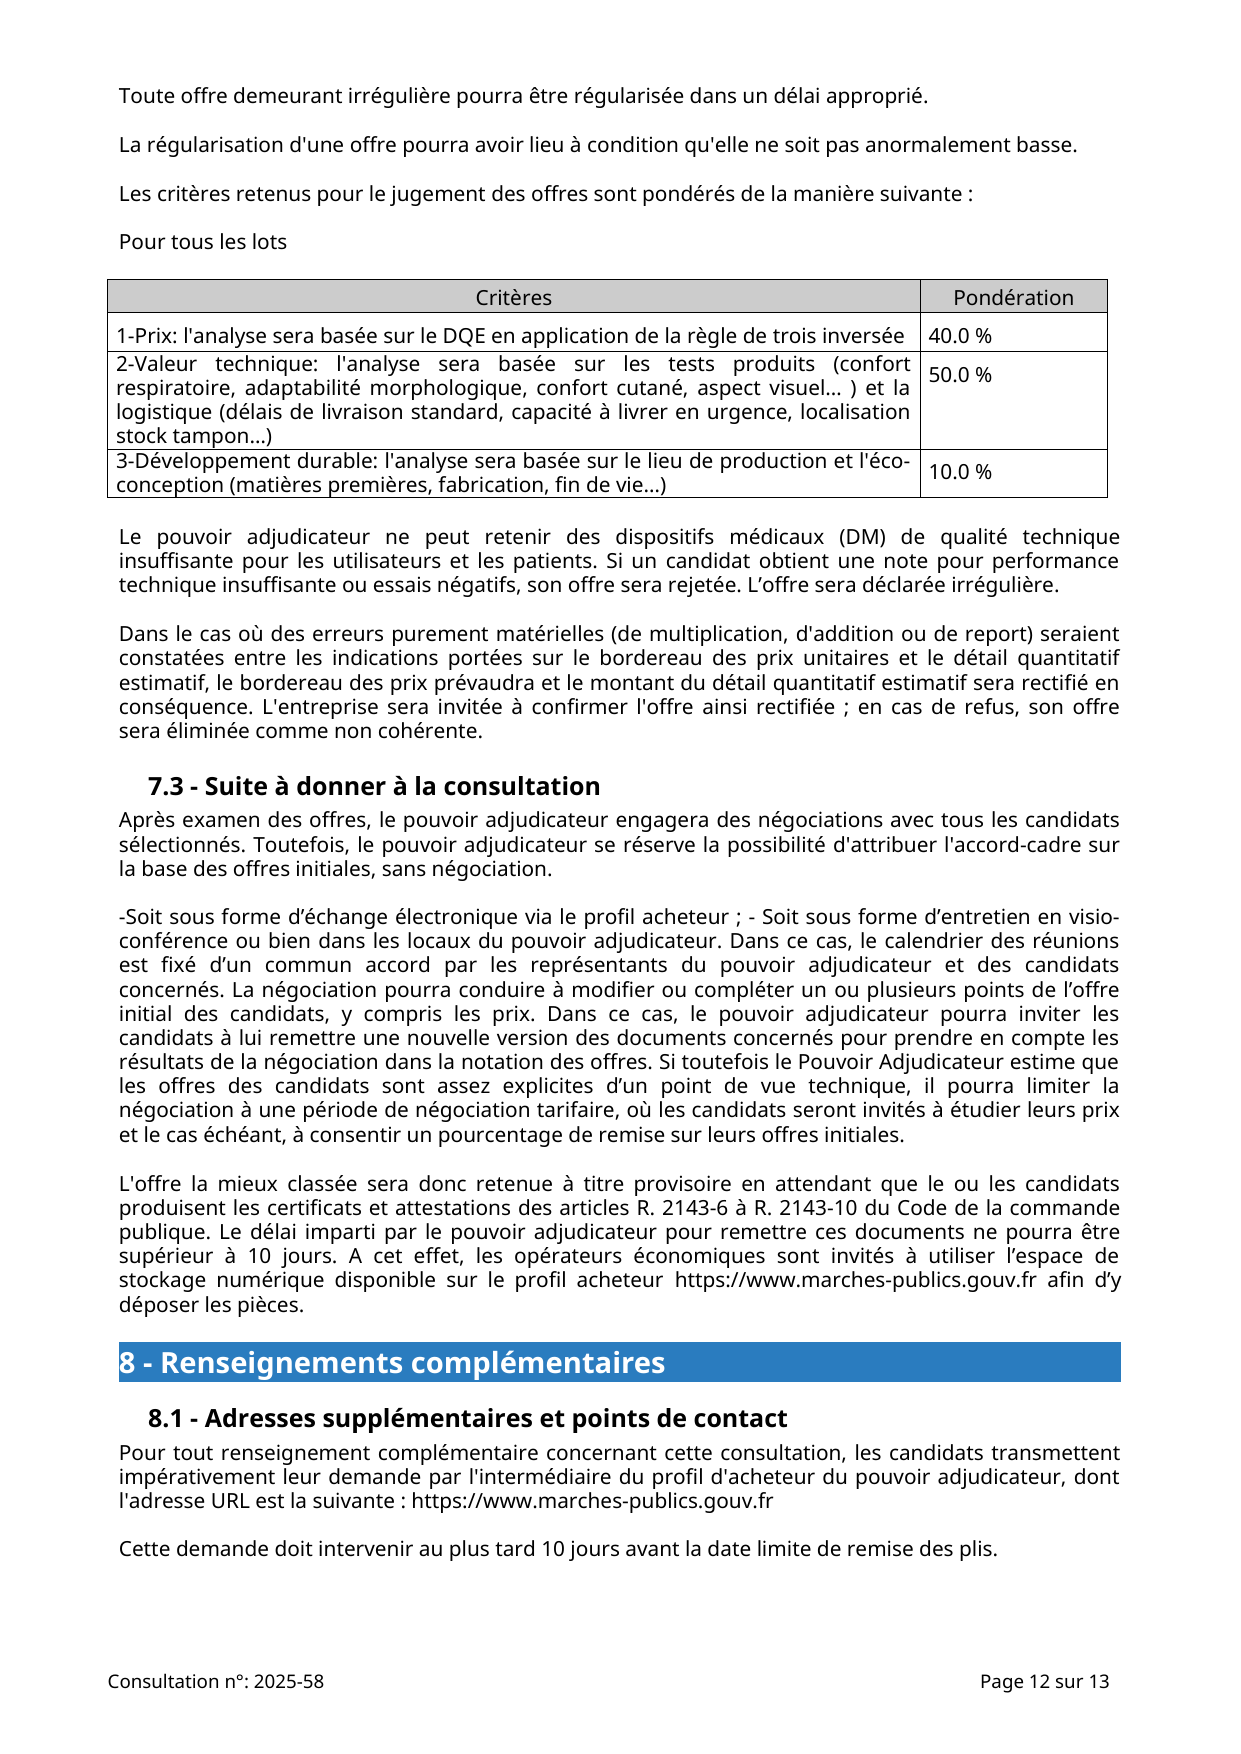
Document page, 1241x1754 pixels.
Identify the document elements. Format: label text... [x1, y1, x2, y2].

text L'offre la mieux classée sera donc retenue à titre provisoire en attendant que le ou les candidats produisent les certificats et attestations des articles R. 2143-6 à R. 2143-10 du Code de la commande publique. Le délai imparti par le pouvoir adjudicateur pour remettre ces documents ne pourra être supérieur à 10 jours. A cet effet, les opérateurs économiques sont invités à utiliser l’espace de stockage numérique disponible sur le profil acheteur https://www.marches-publics.gouv.fr afin d’y déposer les pièces. [119, 1172, 1121, 1317]
table_cell 3-Développement durable: l'analyse sera basée sur le lieu de production et l'éco-conception (matières premières, fabrication, fin de vie…) [108, 450, 920, 497]
subtitle 8 - Renseignements complémentaires [119, 1342, 1121, 1382]
text Toute offre demeurant irrégulière pourra être régularisée dans un délai approprié. [119, 84, 1121, 109]
table_header Critères [108, 280, 920, 312]
table_cell 40.0 % [921, 313, 1107, 351]
text Les critères retenus pour le jugement des offres sont pondérés de la manière suivante : [119, 182, 1121, 206]
text Pour tout renseignement complémentaire concernant cette consultation, les candidats transmettent impérativement leur demande par l'intermédiaire du profil d'acheteur du pouvoir adjudicateur, dont l'adresse URL est la suivante : https://www.marches-publics.gouv.fr [119, 1441, 1121, 1513]
subtitle 7.3 - Suite à donner à la consultation [148, 768, 1121, 802]
text Le pouvoir adjudicateur ne peut retenir des dispositifs médicaux (DM) de qualité technique insuffisante pour les utilisateurs et les patients. Si un candidat obtient une note pour performance technique insuffisante ou essais négatifs, son offre sera rejetée. L’offre sera déclarée irrégulière. [119, 525, 1121, 597]
table_cell 50.0 % [921, 352, 1107, 448]
text Cette demande doit intervenir au plus tard 10 jours avant la date limite de remise des plis. [119, 1537, 1121, 1561]
text Dans le cas où des erreurs purement matérielles (de multiplication, d'addition ou de report) seraient constatées entre les indications portées sur le bordereau des prix unitaires et le détail quantitatif estimatif, le bordereau des prix prévaudra et le montant du détail quantitatif estimatif sera rectifié en conséquence. L'entreprise sera invitée à confirmer l'offre ainsi rectifiée ; en cas de refus, son offre sera éliminée comme non cohérente. [119, 622, 1121, 743]
subtitle 8.1 - Adresses supplémentaires et points de contact [148, 1400, 1121, 1434]
text La régularisation d'une offre pourra avoir lieu à condition qu'elle ne soit pas anormalement basse. [119, 133, 1121, 157]
text -Soit sous forme d’échange électronique via le profil acheteur ; - Soit sous forme d’entretien en visio-conférence ou bien dans les locaux du pouvoir adjudicateur. Dans ce cas, le calendrier des réunions est fixé d’un commun accord par les représentants du pouvoir adjudicateur et des candidats concernés. La négociation pourra conduire à modifier ou compléter un ou plusieurs points de l’offre initial des candidats, y compris les prix. Dans ce cas, le pouvoir adjudicateur pourra inviter les candidats à lui remettre une nouvelle version des documents concernés pour prendre en compte les résultats de la négociation dans la notation des offres. Si toutefois le Pouvoir Adjudicateur estime que les offres des candidats sont assez explicites d’un point de vue technique, il pourra limiter la négociation à une période de négociation tarifaire, où les candidats seront invités à étudier leurs prix et le cas échéant, à consentir un pourcentage de remise sur leurs offres initiales. [119, 905, 1121, 1147]
text Pour tous les lots [119, 230, 1015, 254]
table_cell 10.0 % [921, 450, 1107, 497]
table_header Pondération [921, 280, 1107, 312]
table_cell 2-Valeur technique: l'analyse sera basée sur les tests produits (confort respiratoire, adaptabilité morphologique, confort cutané, aspect visuel… ) et la logistique (délais de livraison standard, capacité à livrer en urgence, localisation stock tampon…) [108, 352, 920, 448]
table_cell 1-Prix: l'analyse sera basée sur le DQE en application de la règle de trois inversée [108, 313, 920, 351]
text Après examen des offres, le pouvoir adjudicateur engagera des négociations avec tous les candidats sélectionnés. Toutefois, le pouvoir adjudicateur se réserve la possibilité d'attribuer l'accord-cadre sur la base des offres initiales, sans négociation. [119, 808, 1121, 881]
